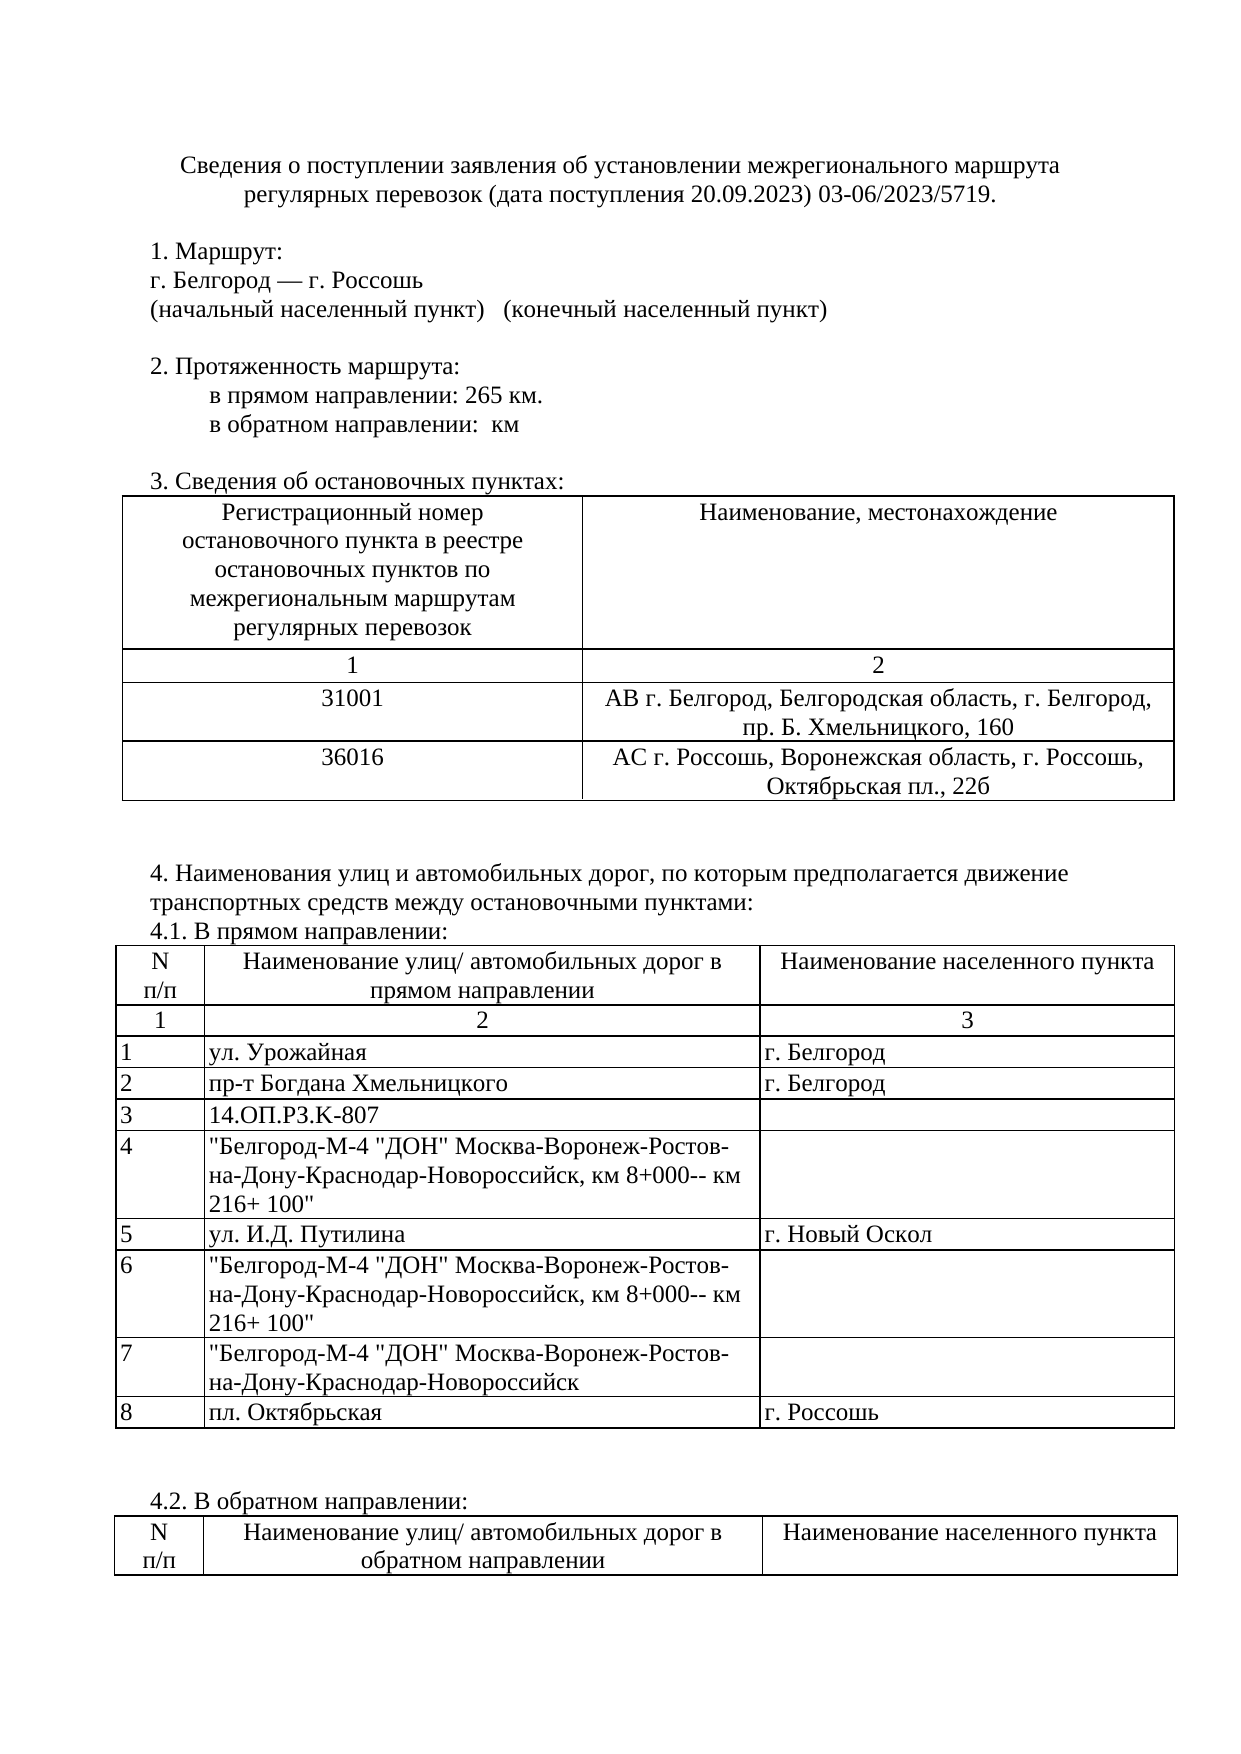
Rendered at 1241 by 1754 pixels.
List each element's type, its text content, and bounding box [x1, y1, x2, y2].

text 1. Маршрут: [150, 236, 1090, 265]
table_cell "Белгород-М-4 "ДОН" Москва-Воронеж-Ростов-на-Дону-Краснодар-Новороссийск, км 8+000-- км 216+ 100" [205, 1251, 759, 1337]
table_header N п/п [115, 1517, 203, 1574]
table_cell 4 [117, 1131, 204, 1217]
table_cell 7 [117, 1338, 204, 1396]
table_cell 31001 [123, 683, 582, 740]
table_cell [761, 1100, 1174, 1130]
table_cell г. Россошь [761, 1397, 1174, 1427]
table_header Наименование населенного пункта [763, 1517, 1177, 1574]
table_cell 5 [117, 1219, 204, 1249]
table_cell г. Белгород [761, 1037, 1174, 1067]
text 2. Протяженность маршрута: [150, 351, 1090, 380]
table_header Наименование улиц/ автомобильных дорог в прямом направлении [205, 946, 759, 1004]
table_cell г. Новый Оскол [761, 1219, 1174, 1249]
table_cell 1 [117, 1037, 204, 1067]
table_header Наименование, местонахождение [583, 497, 1173, 648]
table_cell 3 [117, 1100, 204, 1130]
table_cell г. Белгород [761, 1068, 1174, 1098]
text 4. Наименования улиц и автомобильных дорог, по которым предполагается движение транспортных средств между остановочными пунктами: [150, 858, 1090, 916]
text 4.1. В прямом направлении: [150, 916, 1090, 945]
table_cell 2 [583, 650, 1173, 681]
text 3. Сведения об остановочных пунктах: [150, 466, 1090, 495]
table_header Наименование населенного пункта [761, 946, 1174, 1004]
table_cell 2 [205, 1006, 759, 1035]
table_cell 2 [117, 1068, 204, 1098]
table_header Регистрационный номер остановочного пункта в реестре остановочных пунктов по межрегиональным маршрутам регулярных перевозок [123, 497, 582, 648]
text Сведения о поступлении заявления об установлении межрегионального маршрута регулярных перевозок (дата поступления 20.09.2023) 03-06/2023/5719. [150, 150, 1090, 207]
table_cell пл. Октябрьская [205, 1397, 759, 1427]
table_cell 14.ОП.РЗ.K-807 [205, 1100, 759, 1130]
table_cell АВ г. Белгород, Белгородская область, г. Белгород, пр. Б. Хмельницкого, 160 [583, 683, 1173, 740]
text 4.2. В обратном направлении: [150, 1486, 1090, 1515]
table_cell "Белгород-М-4 "ДОН" Москва-Воронеж-Ростов-на-Дону-Краснодар-Новороссийск, км 8+000-- км 216+ 100" [205, 1131, 759, 1217]
table_cell 6 [117, 1251, 204, 1337]
text (начальный населенный пункт) (конечный населенный пункт) [150, 294, 1090, 322]
table_cell ул. Урожайная [205, 1037, 759, 1067]
table_cell [761, 1131, 1174, 1217]
text в обратном направлении: км [150, 409, 1090, 437]
table_cell 1 [117, 1006, 204, 1035]
table_cell 1 [123, 650, 582, 681]
table_cell 36016 [123, 742, 582, 799]
table_cell пр-т Богдана Хмельницкого [205, 1068, 759, 1098]
table_cell [761, 1338, 1174, 1396]
text г. Белгород — г. Россошь [150, 265, 1090, 294]
table_header Наименование улиц/ автомобильных дорог в обратном направлении [204, 1517, 762, 1574]
table_header N п/п [117, 946, 204, 1004]
table_cell 8 [117, 1397, 204, 1427]
table_cell АС г. Россошь, Воронежская область, г. Россошь, Октябрьская пл., 22б [583, 742, 1173, 799]
table_cell 3 [761, 1006, 1174, 1035]
table_cell "Белгород-М-4 "ДОН" Москва-Воронеж-Ростов-на-Дону-Краснодар-Новороссийск [205, 1338, 759, 1396]
table_cell ул. И.Д. Путилина [205, 1219, 759, 1249]
text в прямом направлении: 265 км. [150, 380, 1090, 409]
table_cell [761, 1251, 1174, 1337]
